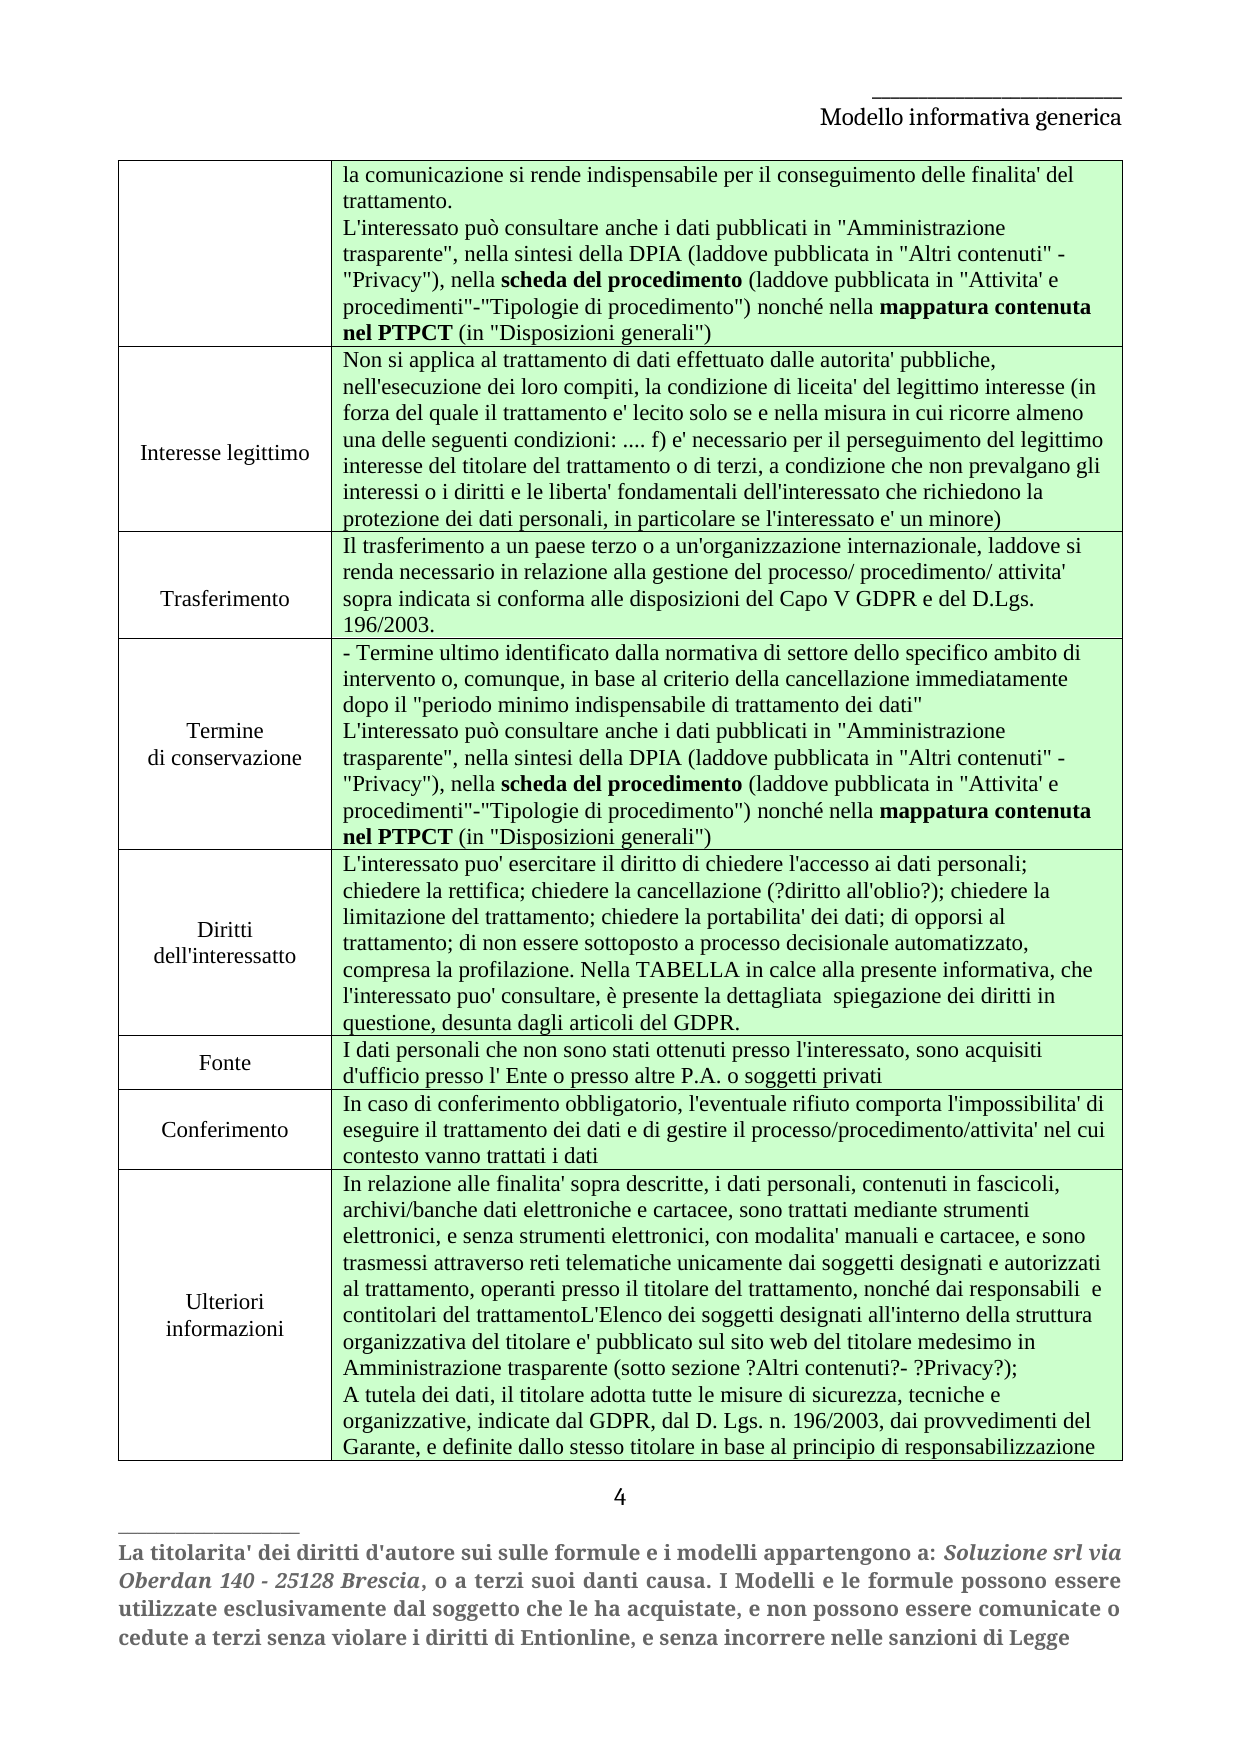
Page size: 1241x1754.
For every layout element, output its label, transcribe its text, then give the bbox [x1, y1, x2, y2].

table_cell Termine di conservazione [119, 639, 331, 849]
table_cell In caso di conferimento obbligatorio, l'eventuale rifiuto comporta l'impossibilita' di eseguire il trattamento dei dati e di gestire il processo/procedimento/attivita' nel cui contesto vanno trattati i dati [332, 1090, 1122, 1169]
table_cell In relazione alle finalita' sopra descritte, i dati personali, contenuti in fascicoli, archivi/banche dati elettroniche e cartacee, sono trattati mediante strumenti elettronici, e senza strumenti elettronici, con modalita' manuali e cartacee, e sono trasmessi attraverso reti telematiche unicamente dai soggetti designati e autorizzati al trattamento, operanti presso il titolare del trattamento, nonché dai responsabili e contitolari del trattamentoL'Elenco dei soggetti designati all'interno della struttura organizzativa del titolare e' pubblicato sul sito web del titolare medesimo in Amministrazione trasparente (sotto sezione ?Altri contenuti?- ?Privacy?); A tutela dei dati, il titolare adotta tutte le misure di sicurezza, tecniche e organizzative, indicate dal GDPR, dal D. Lgs. n. 196/2003, dai provvedimenti del Garante, e definite dallo stesso titolare in base al principio di responsabilizzazione [332, 1170, 1122, 1460]
table_cell L'interessato puo' esercitare il diritto di chiedere l'accesso ai dati personali; chiedere la rettifica; chiedere la cancellazione (?diritto all'oblio?); chiedere la limitazione del trattamento; chiedere la portabilita' dei dati; di opporsi al trattamento; di non essere sottoposto a processo decisionale automatizzato, compresa la profilazione. Nella TABELLA in calce alla presente informativa, che l'interessato puo' consultare, è presente la dettagliata spiegazione dei diritti in questione, desunta dagli articoli del GDPR. [332, 850, 1122, 1035]
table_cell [119, 161, 331, 346]
table_cell I dati personali che non sono stati ottenuti presso l'interessato, sono acquisiti d'ufficio presso l' Ente o presso altre P.A. o soggetti privati [332, 1036, 1122, 1089]
table_cell - Termine ultimo identificato dalla normativa di settore dello specifico ambito di intervento o, comunque, in base al criterio della cancellazione immediatamente dopo il "periodo minimo indispensabile di trattamento dei dati" L'interessato può consultare anche i dati pubblicati in "Amministrazione trasparente", nella sintesi della DPIA (laddove pubblicata in "Altri contenuti" - "Privacy"), nella scheda del procedimento (laddove pubblicata in "Attivita' e procedimenti"-"Tipologie di procedimento") nonché nella mappatura contenuta nel PTPCT (in "Disposizioni generali") [332, 639, 1122, 849]
table_cell Trasferimento [119, 532, 331, 637]
table_cell Diritti dell'interessatto [119, 850, 331, 1035]
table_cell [332, 161, 1122, 346]
table_cell Il trasferimento a un paese terzo o a un'organizzazione internazionale, laddove si renda necessario in relazione alla gestione del processo/ procedimento/ attivita' sopra indicata si conforma alle disposizioni del Capo V GDPR e del D.Lgs. 196/2003. [332, 532, 1122, 637]
table_cell Fonte [119, 1036, 331, 1089]
table_cell Ulteriori informazioni [119, 1170, 331, 1460]
table_cell Interesse legittimo [119, 347, 331, 531]
table_cell Conferimento [119, 1090, 331, 1169]
table_cell Non si applica al trattamento di dati effettuato dalle autorita' pubbliche, nell'esecuzione dei loro compiti, la condizione di liceita' del legittimo interesse (in forza del quale il trattamento e' lecito solo se e nella misura in cui ricorre almeno una delle seguenti condizioni: .... f) e' necessario per il perseguimento del legittimo interesse del titolare del trattamento o di terzi, a condizione che non prevalgano gli interessi o i diritti e le liberta' fondamentali dell'interessato che richiedono la protezione dei dati personali, in particolare se l'interessato e' un minore) [332, 347, 1122, 531]
